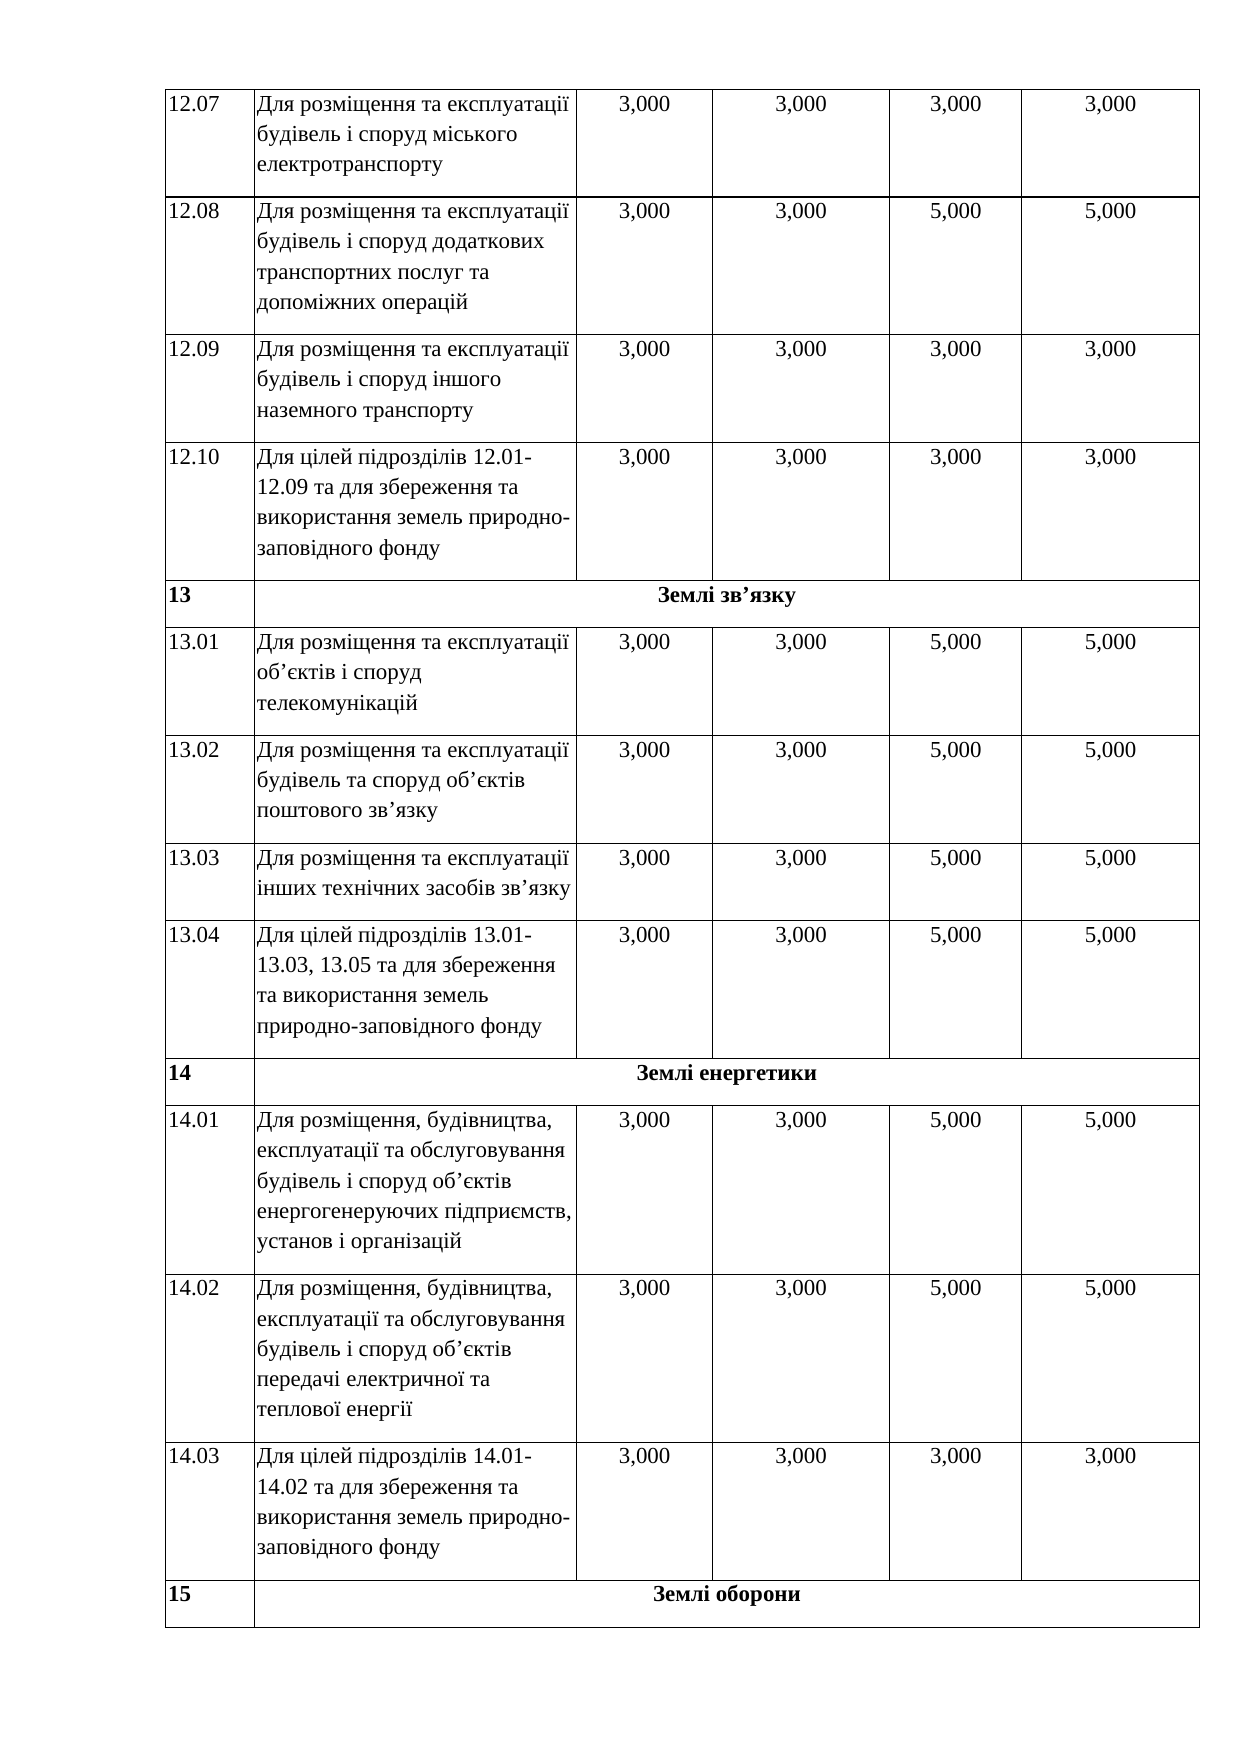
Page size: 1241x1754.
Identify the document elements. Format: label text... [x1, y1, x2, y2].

table_cell 3,000 [713, 921, 889, 1058]
table_cell 5,000 [890, 736, 1021, 843]
table_cell 5,000 [890, 198, 1021, 334]
table_cell Для розміщення, будівництва, експлуатації та обслуговування будівель і споруд об’єктів передачі електричної та теплової енергії [255, 1275, 576, 1442]
table_cell 3,000 [713, 335, 889, 442]
table_cell Для розміщення та експлуатації об’єктів і споруд телекомунікацій [255, 628, 576, 735]
table_cell 13.02 [166, 736, 254, 843]
table_cell 12.10 [166, 443, 254, 580]
table_cell 3,000 [1022, 90, 1199, 196]
table_cell 3,000 [713, 736, 889, 843]
table_cell 13 [166, 581, 254, 627]
table_cell 5,000 [890, 1275, 1021, 1442]
table_cell 14.01 [166, 1106, 254, 1273]
table_cell 3,000 [577, 628, 712, 735]
table_cell 3,000 [713, 628, 889, 735]
table_cell 3,000 [890, 1443, 1021, 1579]
table_cell Землі енергетики [255, 1059, 1199, 1105]
table_cell 3,000 [890, 335, 1021, 442]
table_cell 3,000 [577, 736, 712, 843]
table_cell 13.04 [166, 921, 254, 1058]
table_cell 5,000 [890, 921, 1021, 1058]
table_cell Для розміщення та експлуатації будівель і споруд іншого наземного транспорту [255, 335, 576, 442]
table_cell 3,000 [713, 844, 889, 920]
table_cell 12.08 [166, 198, 254, 334]
table_cell 5,000 [1022, 198, 1199, 334]
table_cell 3,000 [577, 198, 712, 334]
table_cell 3,000 [577, 921, 712, 1058]
table_cell 15 [166, 1581, 254, 1627]
table_cell 3,000 [890, 90, 1021, 196]
table_cell Для цілей підрозділів 14.01-14.02 та для збереження та використання земель природно-заповідного фонду [255, 1443, 576, 1579]
table_cell 3,000 [577, 1106, 712, 1273]
table_cell 3,000 [713, 1106, 889, 1273]
table_cell 5,000 [1022, 628, 1199, 735]
table_cell 3,000 [713, 198, 889, 334]
table_cell 5,000 [1022, 844, 1199, 920]
table_cell Для розміщення та експлуатації будівель і споруд міського електротранспорту [255, 90, 576, 196]
table_cell Для розміщення та експлуатації будівель та споруд об’єктів поштового зв’язку [255, 736, 576, 843]
table_cell 14.02 [166, 1275, 254, 1442]
table_cell 12.09 [166, 335, 254, 442]
table_cell 5,000 [1022, 1106, 1199, 1273]
table_cell 13.01 [166, 628, 254, 735]
table_cell 5,000 [1022, 1275, 1199, 1442]
table_cell Землі оборони [255, 1581, 1199, 1627]
table_cell 3,000 [713, 1275, 889, 1442]
table_cell 3,000 [577, 1275, 712, 1442]
table_cell 3,000 [890, 443, 1021, 580]
table_cell 5,000 [890, 1106, 1021, 1273]
table_cell Для розміщення та експлуатації інших технічних засобів зв’язку [255, 844, 576, 920]
table_cell Для цілей підрозділів 12.01-12.09 та для збереження та використання земель природно-заповідного фонду [255, 443, 576, 580]
table_cell 5,000 [1022, 921, 1199, 1058]
table_cell 3,000 [713, 443, 889, 580]
table_cell 3,000 [713, 1443, 889, 1579]
table_cell Для розміщення та експлуатації будівель і споруд додаткових транспортних послуг та допоміжних операцій [255, 198, 576, 334]
table_cell 3,000 [577, 90, 712, 196]
table_cell 3,000 [577, 844, 712, 920]
table_cell Для цілей підрозділів 13.01-13.03, 13.05 та для збереження та використання земель природно-заповідного фонду [255, 921, 576, 1058]
table_cell 13.03 [166, 844, 254, 920]
table_cell Землі зв’язку [255, 581, 1199, 627]
table_cell 5,000 [890, 628, 1021, 735]
table_cell 3,000 [713, 90, 889, 196]
table_cell 3,000 [577, 443, 712, 580]
table_cell 5,000 [890, 844, 1021, 920]
table_cell 14 [166, 1059, 254, 1105]
table_cell 3,000 [577, 1443, 712, 1579]
table_cell 3,000 [1022, 335, 1199, 442]
table_cell 3,000 [1022, 1443, 1199, 1579]
table_cell 3,000 [1022, 443, 1199, 580]
table_cell 12.07 [166, 90, 254, 196]
table_cell 5,000 [1022, 736, 1199, 843]
table_cell 14.03 [166, 1443, 254, 1579]
table_cell 3,000 [577, 335, 712, 442]
table_cell Для розміщення, будівництва, експлуатації та обслуговування будівель і споруд об’єктів енергогенеруючих підприємств, установ і організацій [255, 1106, 576, 1273]
